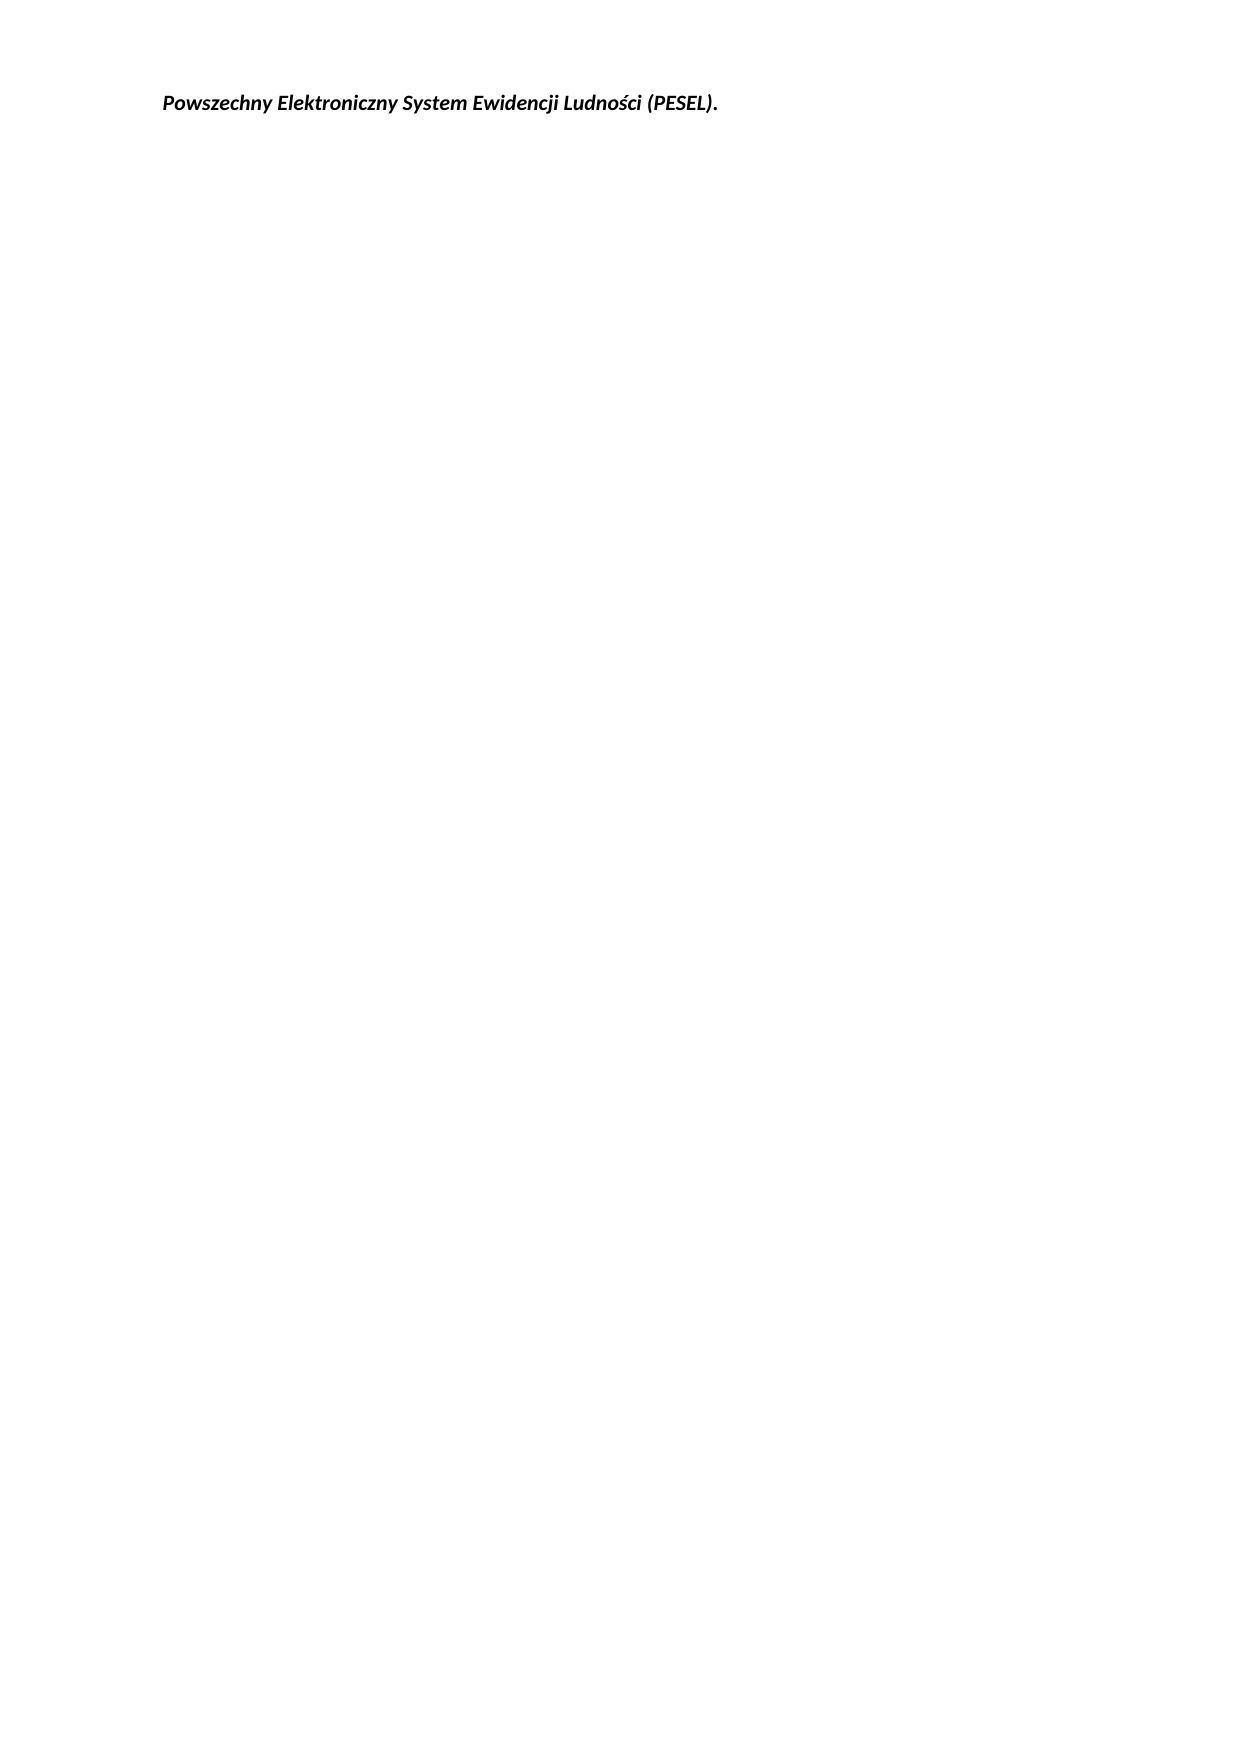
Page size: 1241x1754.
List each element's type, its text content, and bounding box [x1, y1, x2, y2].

text Powszechny Elektroniczny System Ewidencji Ludności (PESEL). [89, 89, 1152, 115]
